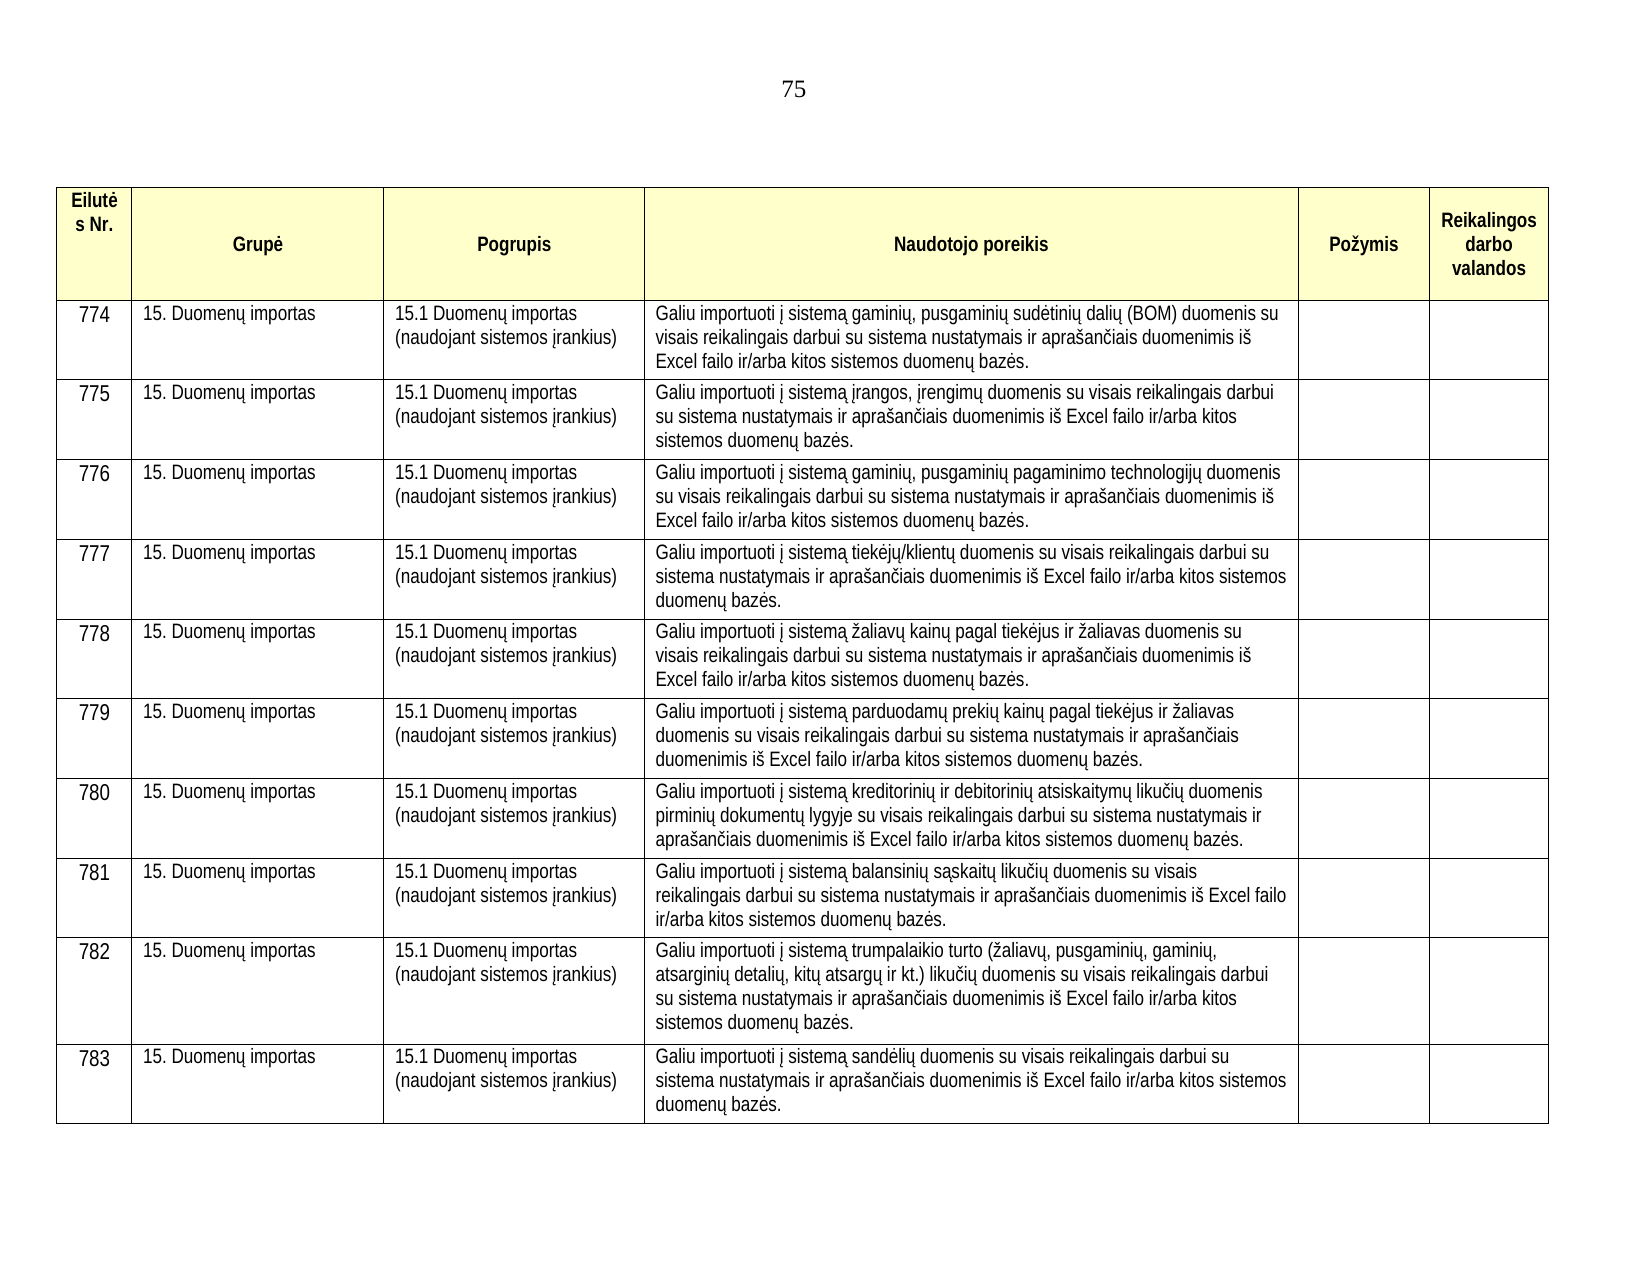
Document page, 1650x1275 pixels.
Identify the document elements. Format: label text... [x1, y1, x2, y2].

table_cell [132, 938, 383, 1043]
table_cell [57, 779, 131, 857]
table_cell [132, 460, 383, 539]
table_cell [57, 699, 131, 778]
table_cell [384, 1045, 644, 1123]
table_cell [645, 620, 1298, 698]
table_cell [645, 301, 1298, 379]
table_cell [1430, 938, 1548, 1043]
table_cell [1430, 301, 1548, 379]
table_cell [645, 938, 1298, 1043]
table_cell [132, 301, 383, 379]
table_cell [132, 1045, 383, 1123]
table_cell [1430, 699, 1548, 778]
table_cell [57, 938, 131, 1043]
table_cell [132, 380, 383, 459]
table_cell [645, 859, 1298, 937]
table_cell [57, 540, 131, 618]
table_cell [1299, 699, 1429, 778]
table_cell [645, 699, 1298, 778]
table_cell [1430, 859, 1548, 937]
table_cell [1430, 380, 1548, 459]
table_header Reikalingos darbo valandos [1430, 188, 1548, 300]
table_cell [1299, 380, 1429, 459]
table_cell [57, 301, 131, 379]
table_header Pogrupis [384, 188, 644, 300]
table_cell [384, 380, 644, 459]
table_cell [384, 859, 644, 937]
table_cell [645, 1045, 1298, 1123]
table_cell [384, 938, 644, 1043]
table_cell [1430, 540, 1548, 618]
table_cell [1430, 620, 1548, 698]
table_header Naudotojo poreikis [645, 188, 1298, 300]
table_header Eilutės Nr. [57, 188, 131, 300]
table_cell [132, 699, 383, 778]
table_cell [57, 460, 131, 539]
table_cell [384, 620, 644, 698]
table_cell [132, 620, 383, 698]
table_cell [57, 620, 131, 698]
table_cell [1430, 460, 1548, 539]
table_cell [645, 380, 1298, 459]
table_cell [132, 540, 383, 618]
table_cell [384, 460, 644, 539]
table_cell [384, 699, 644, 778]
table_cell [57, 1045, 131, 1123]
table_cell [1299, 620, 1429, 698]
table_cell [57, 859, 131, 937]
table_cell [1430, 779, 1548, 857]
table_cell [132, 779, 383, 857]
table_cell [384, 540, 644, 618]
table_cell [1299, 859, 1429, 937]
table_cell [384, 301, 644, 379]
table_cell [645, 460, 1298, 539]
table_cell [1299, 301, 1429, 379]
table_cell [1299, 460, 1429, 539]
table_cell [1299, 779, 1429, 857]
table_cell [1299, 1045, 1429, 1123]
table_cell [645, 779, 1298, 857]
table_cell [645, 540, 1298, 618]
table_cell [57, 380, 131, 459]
table_header Požymis [1299, 188, 1429, 300]
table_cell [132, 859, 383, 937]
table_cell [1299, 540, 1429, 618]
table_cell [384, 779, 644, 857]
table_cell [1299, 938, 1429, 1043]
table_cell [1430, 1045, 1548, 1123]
table_header Grupė [132, 188, 383, 300]
